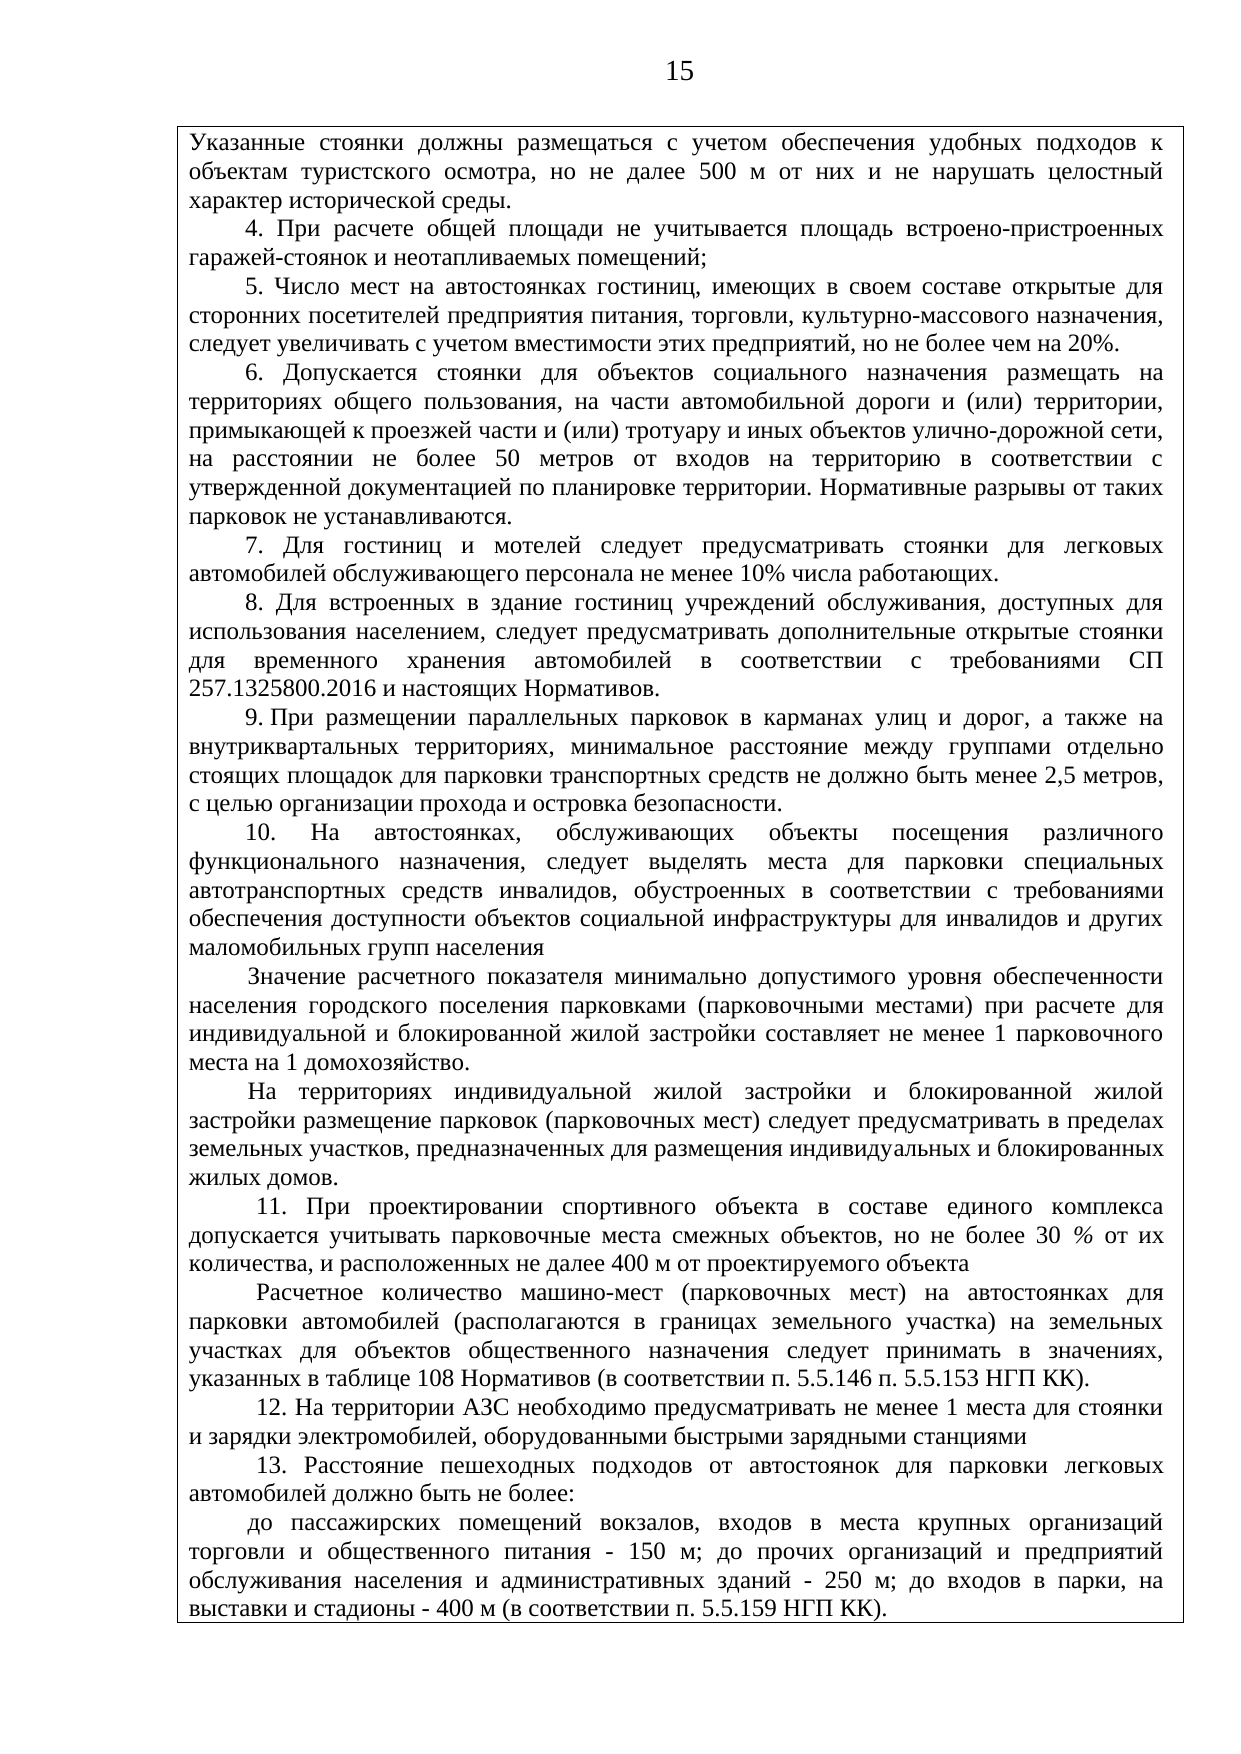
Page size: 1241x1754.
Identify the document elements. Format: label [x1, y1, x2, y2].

table_cell [178, 127, 1183, 1622]
